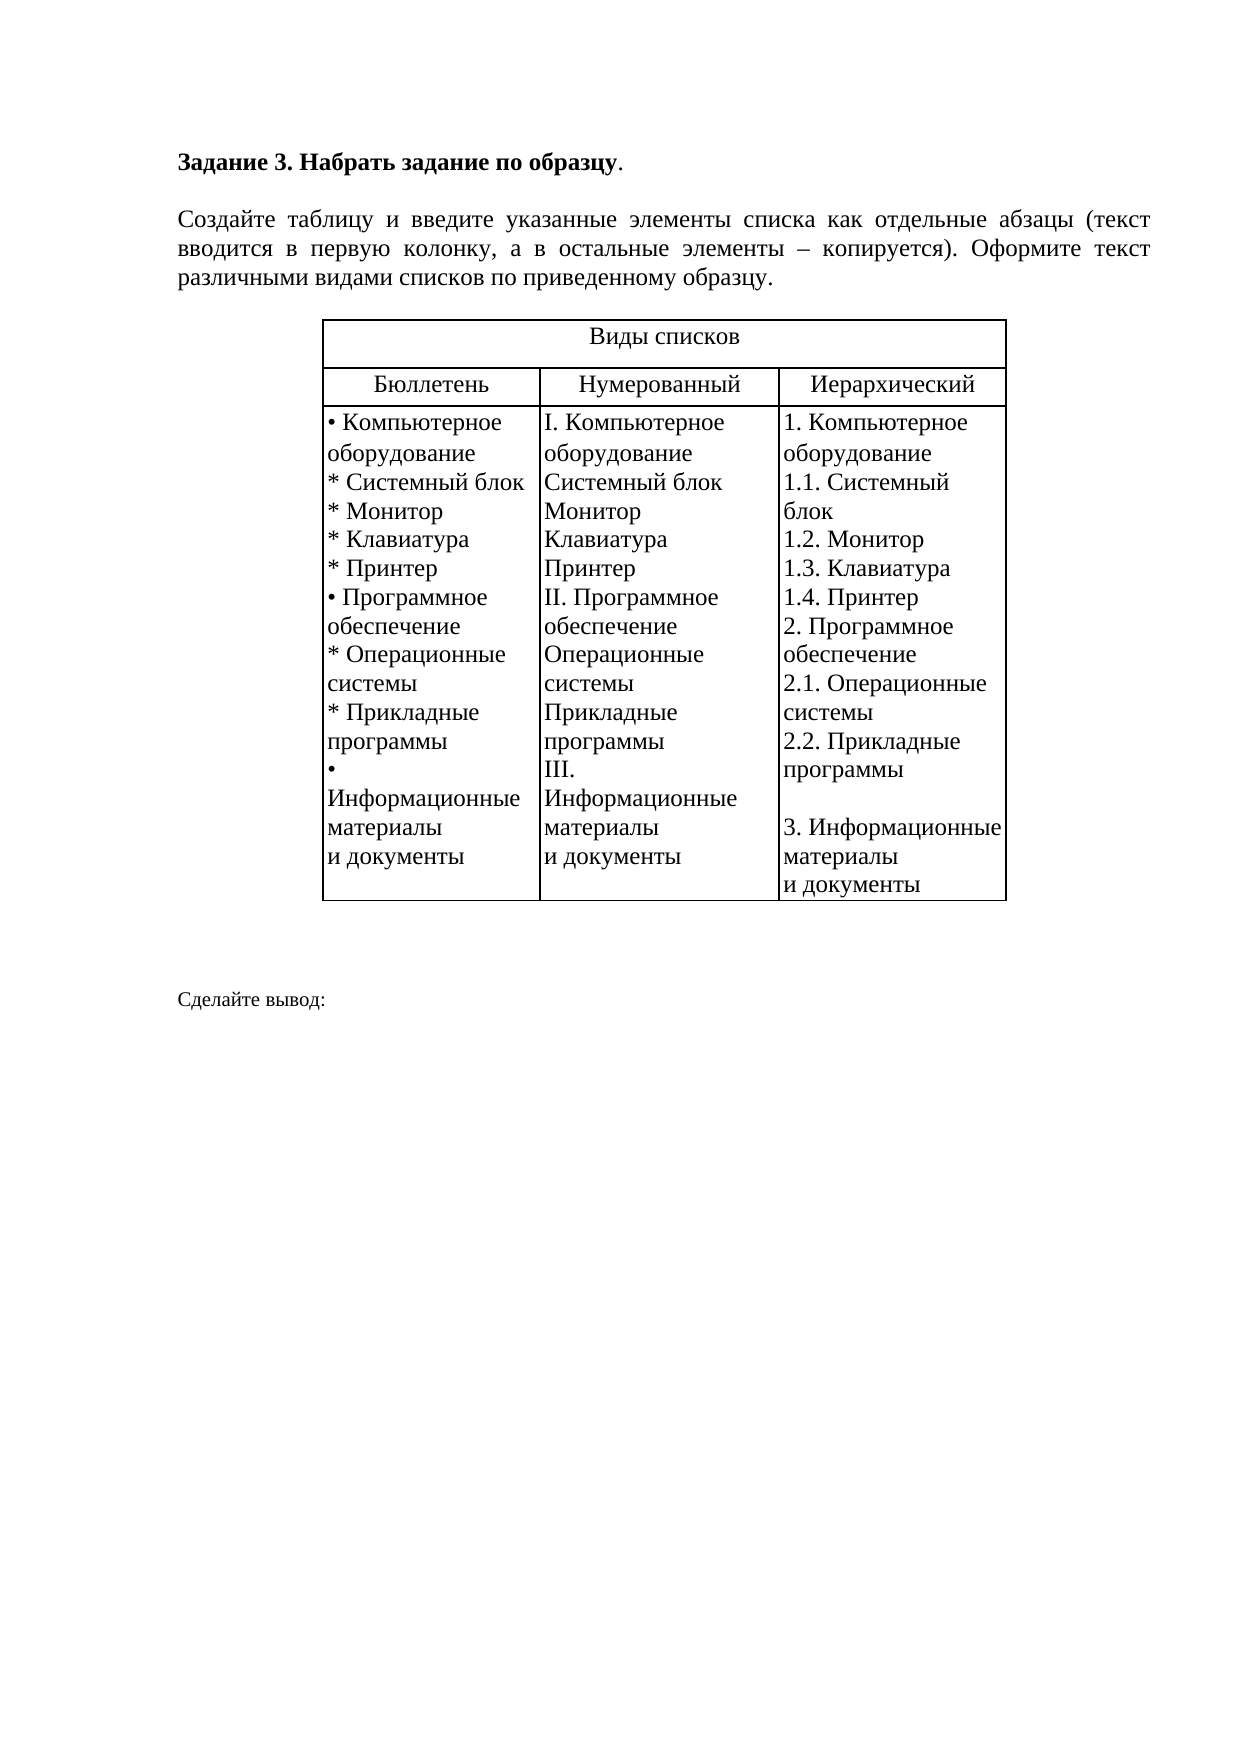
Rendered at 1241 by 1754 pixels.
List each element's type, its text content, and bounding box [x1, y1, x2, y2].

table_cell 1.4. Принтер [780, 582, 1005, 611]
table_cell оборудование [780, 438, 1005, 467]
table_cell системы [780, 697, 1005, 726]
table_cell материалы [541, 812, 778, 841]
table_cell III. Информационные [541, 755, 778, 812]
table_cell блок [780, 496, 1005, 524]
table_cell программы [780, 755, 1005, 812]
table_cell и документы [541, 841, 778, 869]
table_cell 1. Компьютерное [780, 407, 1005, 438]
table_cell Системный блок [541, 467, 778, 496]
table_cell Прикладные [541, 697, 778, 726]
table_cell 1.2. Монитор [780, 525, 1005, 553]
table_cell и документы [780, 870, 1005, 899]
table_cell 2.1. Операционные [780, 668, 1005, 697]
table_cell Бюллетень [324, 369, 539, 405]
table_cell Монитор [541, 496, 778, 524]
text Сделайте вывод: [177, 987, 1152, 1011]
table_cell * Системный блок [324, 467, 539, 496]
table_cell II. Программное [541, 582, 778, 611]
table_cell • Программное [324, 582, 539, 611]
table_cell * Операционные [324, 640, 539, 668]
table_cell Операционные [541, 640, 778, 668]
table_cell Иерархический [780, 369, 1005, 405]
text Создайте таблицу и введите указанные элементы списка как отдельные абзацы (текст вводится в первую колонку, а в остальные элементы – копируется). Оформите текст различными видами списков по приведенному образцу. [177, 204, 1152, 291]
table_cell * Клавиатура [324, 525, 539, 553]
table_cell обеспечение [541, 611, 778, 639]
table_cell 1.3. Клавиатура [780, 553, 1005, 582]
table_cell программы [324, 726, 539, 754]
table_cell оборудование [541, 438, 778, 467]
table_cell * Принтер [324, 553, 539, 582]
table_cell • Информационные [324, 755, 539, 812]
table_cell 2. Программное [780, 611, 1005, 639]
table_cell * Монитор [324, 496, 539, 524]
table_cell программы [541, 726, 778, 754]
table_cell обеспечение [780, 640, 1005, 668]
table_cell * Прикладные [324, 697, 539, 726]
table_cell обеспечение [324, 611, 539, 639]
table_cell • Компьютерное [324, 407, 539, 438]
table_cell и документы [324, 841, 539, 869]
text Задание 3. Набрать задание по образцу. [177, 147, 1152, 176]
table_cell [324, 870, 539, 899]
table_cell Клавиатура [541, 525, 778, 553]
table_cell I. Компьютерное [541, 407, 778, 438]
table_cell материалы [780, 841, 1005, 869]
table_cell оборудование [324, 438, 539, 467]
table_header Виды списков [324, 321, 1005, 367]
table_cell [541, 870, 778, 899]
table_cell 2.2. Прикладные [780, 726, 1005, 754]
table_cell Нумерованный [541, 369, 778, 405]
table_cell системы [324, 668, 539, 697]
table_cell материалы [324, 812, 539, 841]
table_cell 3. Информационные [780, 812, 1005, 841]
table_cell системы [541, 668, 778, 697]
table_cell 1.1. Системный [780, 467, 1005, 496]
table_cell Принтер [541, 553, 778, 582]
